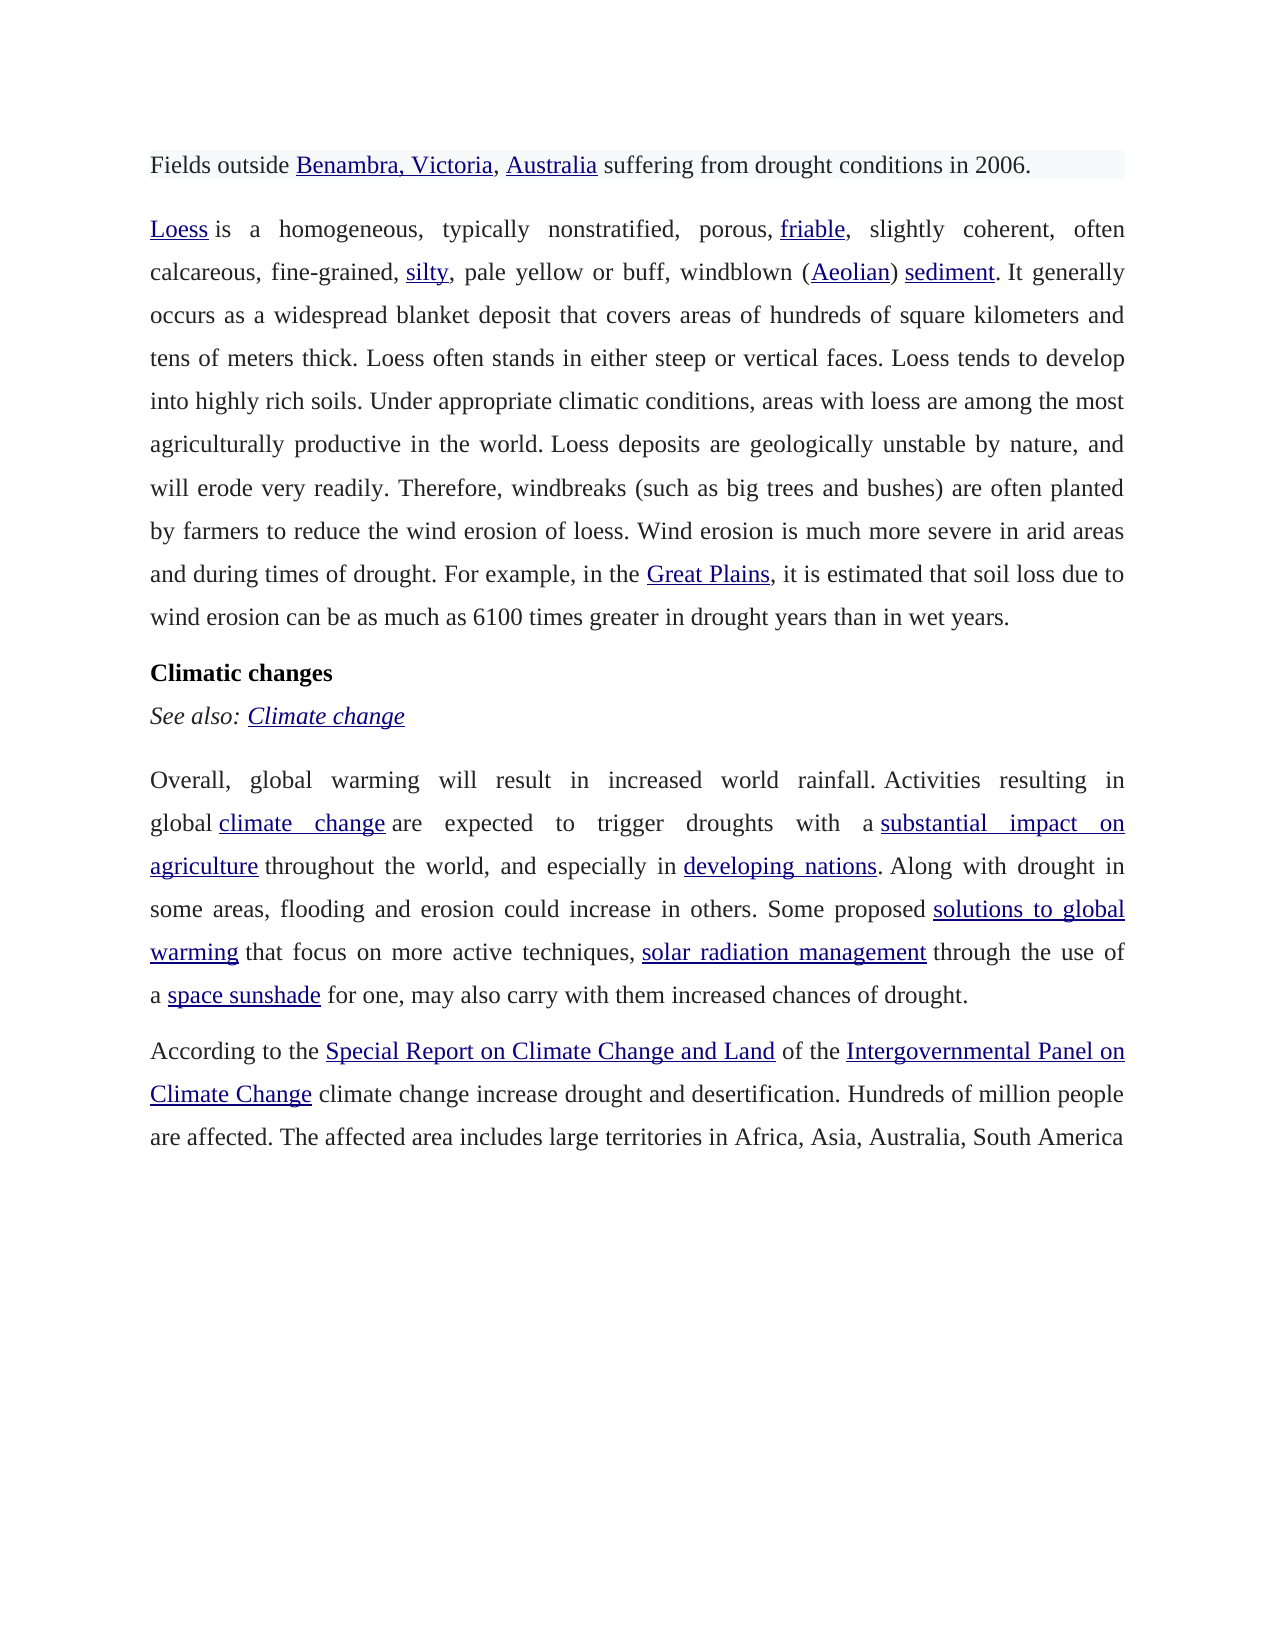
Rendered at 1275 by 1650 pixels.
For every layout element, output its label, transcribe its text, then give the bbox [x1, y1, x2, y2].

text Loess is a homogeneous, typically nonstratified, porous, friable, slightly coherent, often calcareous, fine-grained, silty, pale yellow or buff, windblown (Aeolian) sediment. It generally occurs as a widespread blanket deposit that covers areas of hundreds of square kilometers and tens of meters thick. Loess often stands in either steep or vertical faces. Loess tends to develop into highly rich soils. Under appropriate climatic conditions, areas with loess are among the most agriculturally productive in the world. Loess deposits are geologically unstable by nature, and will erode very readily. Therefore, windbreaks (such as big trees and bushes) are often planted by farmers to reduce the wind erosion of loess. Wind erosion is much more severe in arid areas and during times of drought. For example, in the Great Plains, it is estimated that soil loss due to wind erosion can be as much as 6100 times greater in drought years than in wet years. [150, 214, 1125, 631]
text Fields outside Benambra, Victoria, Australia suffering from drought conditions in 2006. [150, 150, 1125, 179]
text See also: Climate change [150, 701, 1125, 729]
text Overall, global warming will result in increased world rainfall. Activities resulting in global climate change are expected to trigger droughts with a substantial impact on agriculture throughout the world, and especially in developing nations. Along with drought in some areas, flooding and erosion could increase in others. Some proposed solutions to global warming that focus on more active techniques, solar radiation management through the use of a space sunshade for one, may also carry with them increased chances of drought. [150, 765, 1125, 1009]
subtitle Climatic changes [150, 658, 1125, 686]
text According to the Special Report on Climate Change and Land of the Intergovernmental Panel on Climate Change climate change increase drought and desertification. Hundreds of million people are affected. The affected area includes large territories in Africa, Asia, Australia, South America [150, 1036, 1125, 1151]
